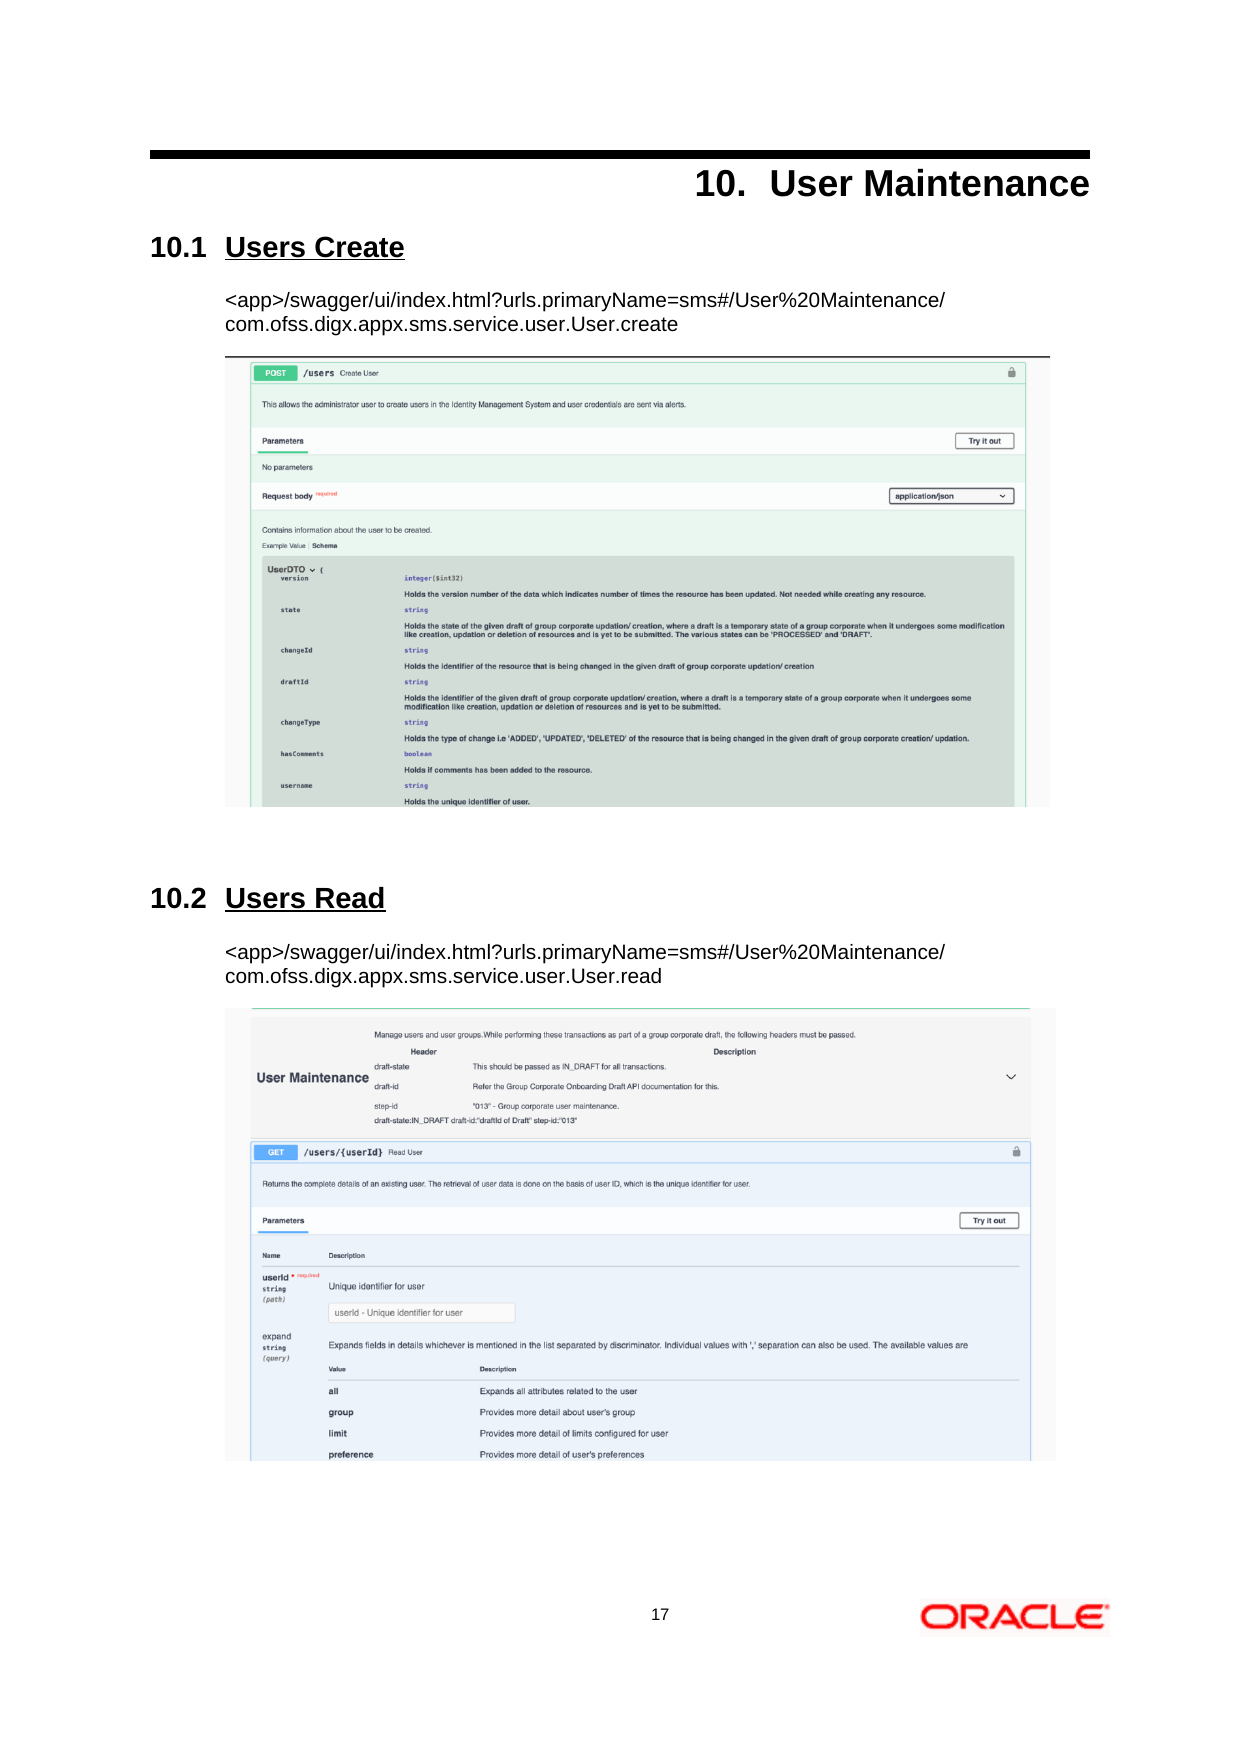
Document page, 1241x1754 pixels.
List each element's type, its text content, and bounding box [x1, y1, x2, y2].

picture [919, 1598, 1111, 1637]
subtitle User Maintenance [150, 159, 1090, 204]
picture [225, 1008, 1056, 1461]
subtitle Users Create [150, 229, 1090, 263]
text <app>/swagger/ui/index.html?urls.primaryName=sms#/User%20Maintenance/com.ofss.digx.appx.sms.service.user.User.read [225, 940, 1090, 988]
text <app>/swagger/ui/index.html?urls.primaryName=sms#/User%20Maintenance/com.ofss.digx.appx.sms.service.user.User.create [225, 288, 1090, 336]
picture [225, 356, 1050, 807]
subtitle Users Read [150, 881, 1090, 915]
